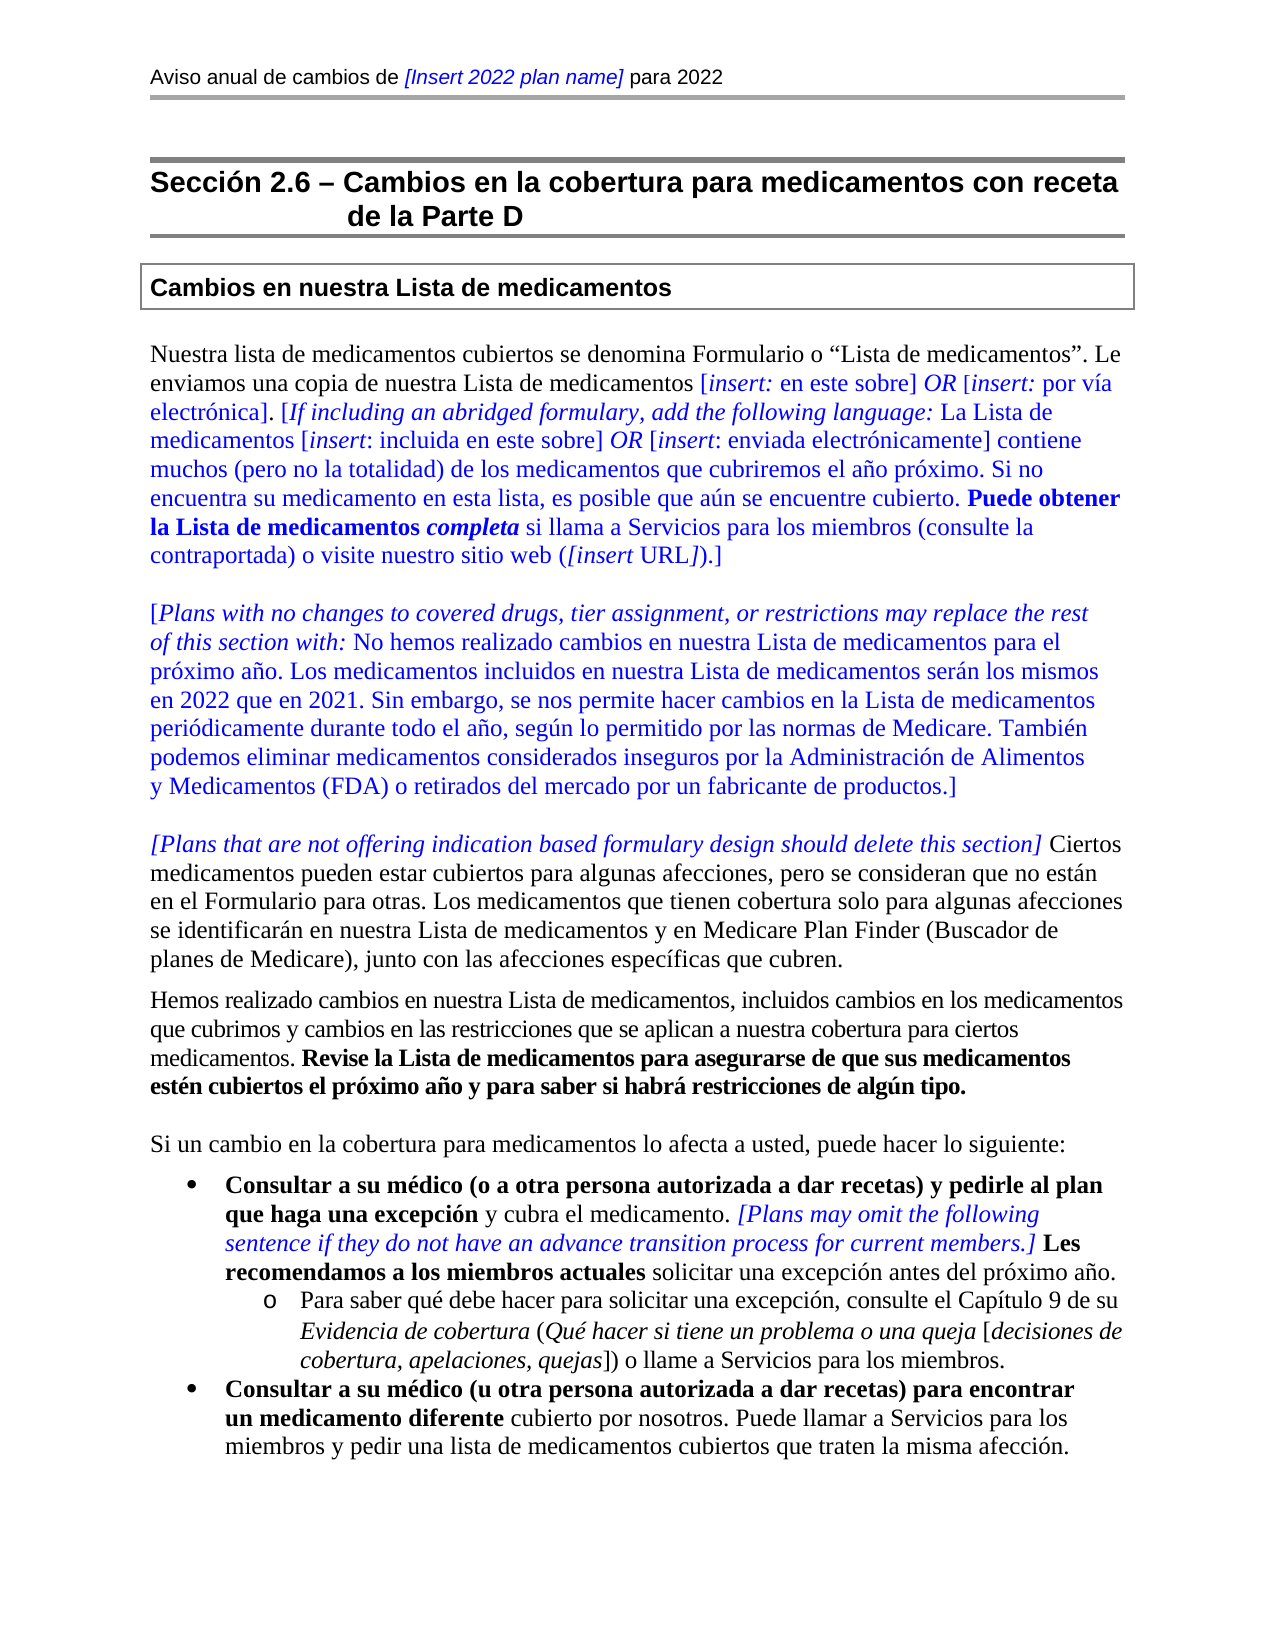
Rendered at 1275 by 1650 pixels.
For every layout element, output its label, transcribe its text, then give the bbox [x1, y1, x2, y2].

list Consultar a su médico (o a otra persona autorizada a dar recetas) y pedirle al plan que haga una excepción y cubra el medicamento. [Plans may omit the following sentence if they do not have an advance transition process for current members.] Les recomendamos a los miembros actuales solicitar una excepción antes del próximo año. [187, 1171, 1125, 1286]
text Hemos realizado cambios en nuestra Lista de medicamentos, incluidos cambios en los medicamentos que cubrimos y cambios en las restricciones que se aplican a nuestra cobertura para ciertos medicamentos. Revise la Lista de medicamentos para asegurarse de que sus medicamentos estén cubiertos el próximo año y para saber si habrá restricciones de algún tipo. [150, 985, 1125, 1100]
subtitle Sección 2.6 – Cambios en la cobertura para medicamentos con receta de la Parte D [150, 163, 1125, 234]
subtitle Cambios en nuestra Lista de medicamentos [142, 265, 1133, 308]
text Nuestra lista de medicamentos cubiertos se denomina Formulario o “Lista de medicamentos”. Le enviamos una copia de nuestra Lista de medicamentos [insert: en este sobre] OR [insert: por vía electrónica]. [If including an abridged formulary, add the following language: La Lista de medicamentos [insert: incluida en este sobre] OR [insert: enviada electrónicamente] contiene muchos (pero no la totalidad) de los medicamentos que cubriremos el año próximo. Si no encuentra su medicamento en esta lista, es posible que aún se encuentre cubierto. Puede obtener la Lista de medicamentos completa si llama a Servicios para los miembros (consulte la contraportada) o visite nuestro sitio web ([insert URL]).] [150, 339, 1125, 569]
text Si un cambio en la cobertura para medicamentos lo afecta a usted, puede hacer lo siguiente: [150, 1129, 1106, 1158]
text [Plans that are not offering indication based formulary design should delete this section] Ciertos medicamentos pueden estar cubiertos para algunas afecciones, pero se consideran que no están en el Formulario para otras. Los medicamentos que tienen cobertura solo para algunas afecciones se identificarán en nuestra Lista de medicamentos y en Medicare Plan Finder (Buscador de planes de Medicare), junto con las afecciones específicas que cubren. [150, 829, 1125, 973]
text [Plans with no changes to covered drugs, tier assignment, or restrictions may replace the rest of this section with: No hemos realizado cambios en nuestra Lista de medicamentos para el próximo año. Los medicamentos incluidos en nuestra Lista de medicamentos serán los mismos en 2022 que en 2021. Sin embargo, se nos permite hacer cambios en la Lista de medicamentos periódicamente durante todo el año, según lo permitido por las normas de Medicare. También podemos eliminar medicamentos considerados inseguros por la Administración de Alimentos y Medicamentos (FDA) o retirados del mercado por un fabricante de productos.] [150, 598, 1125, 800]
list Para saber qué debe hacer para solicitar una excepción, consulte el Capítulo 9 de su Evidencia de cobertura (Qué hacer si tiene un problema o una queja [decisiones de cobertura, apelaciones, quejas]) o llame a Servicios para los miembros. [262, 1286, 1125, 1374]
list Consultar a su médico (u otra persona autorizada a dar recetas) para encontrar un medicamento diferente cubierto por nosotros. Puede llamar a Servicios para los miembros y pedir una lista de medicamentos cubiertos que traten la misma afección. [187, 1374, 1125, 1460]
